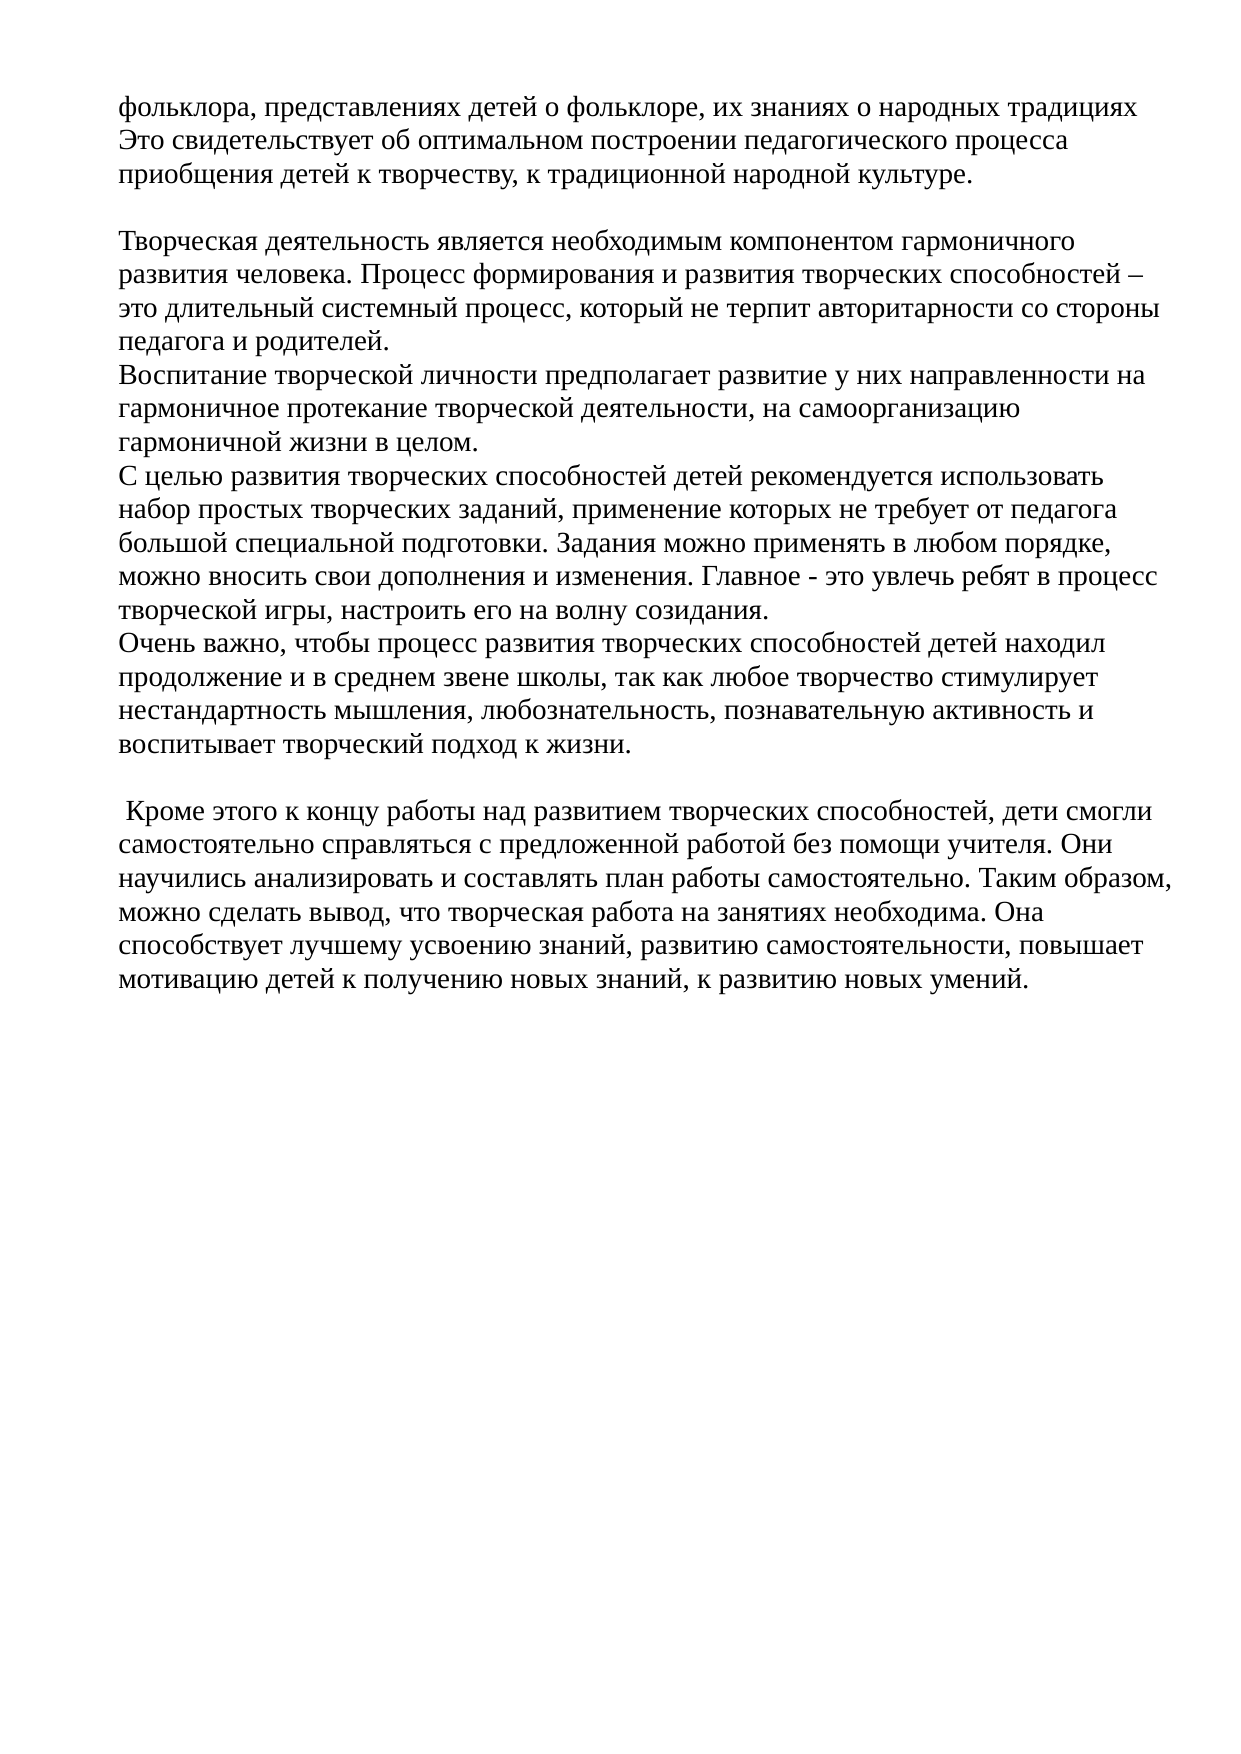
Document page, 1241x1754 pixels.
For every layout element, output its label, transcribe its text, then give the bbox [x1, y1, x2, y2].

text С целью развития творческих способностей детей рекомендуется использовать набор простых творческих заданий, применение которых не требует от педагога большой специальной подготовки. Задания можно применять в любом порядке, можно вносить свои дополнения и изменения. Главное - это увлечь ребят в процесс творческой игры, настроить его на волну созидания. [118, 458, 1181, 625]
text Очень важно, чтобы процесс развития творческих способностей детей находил продолжение и в среднем звене школы, так как любое творчество стимулирует нестандартность мышления, любознательность, познавательную активность и воспитывает творческий подход к жизни. [118, 625, 1181, 759]
text Кроме этого к концу работы над развитием творческих способностей, дети смогли самостоятельно справляться с предложенной работой без помощи учителя. Они научились анализировать и составлять план работы самостоятельно. Таким образом, можно сделать вывод, что творческая работа на занятиях необходима. Она способствует лучшему усвоению знаний, развитию самостоятельности, повышает мотивацию детей к получению новых знаний, к развитию новых умений. [1030, 793, 1181, 994]
text Творческая деятельность является необходимым компонентом гармоничного развития человека. Процесс формирования и развития творческих способностей – это длительный системный процесс, который не терпит авторитарности со стороны педагога и родителей. [118, 223, 1181, 357]
text Воспитание творческой личности предполагает развитие у них направленности на гармоничное протекание творческой деятельности, на самоорганизацию гармоничной жизни в целом. [118, 357, 1181, 458]
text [118, 89, 1181, 189]
